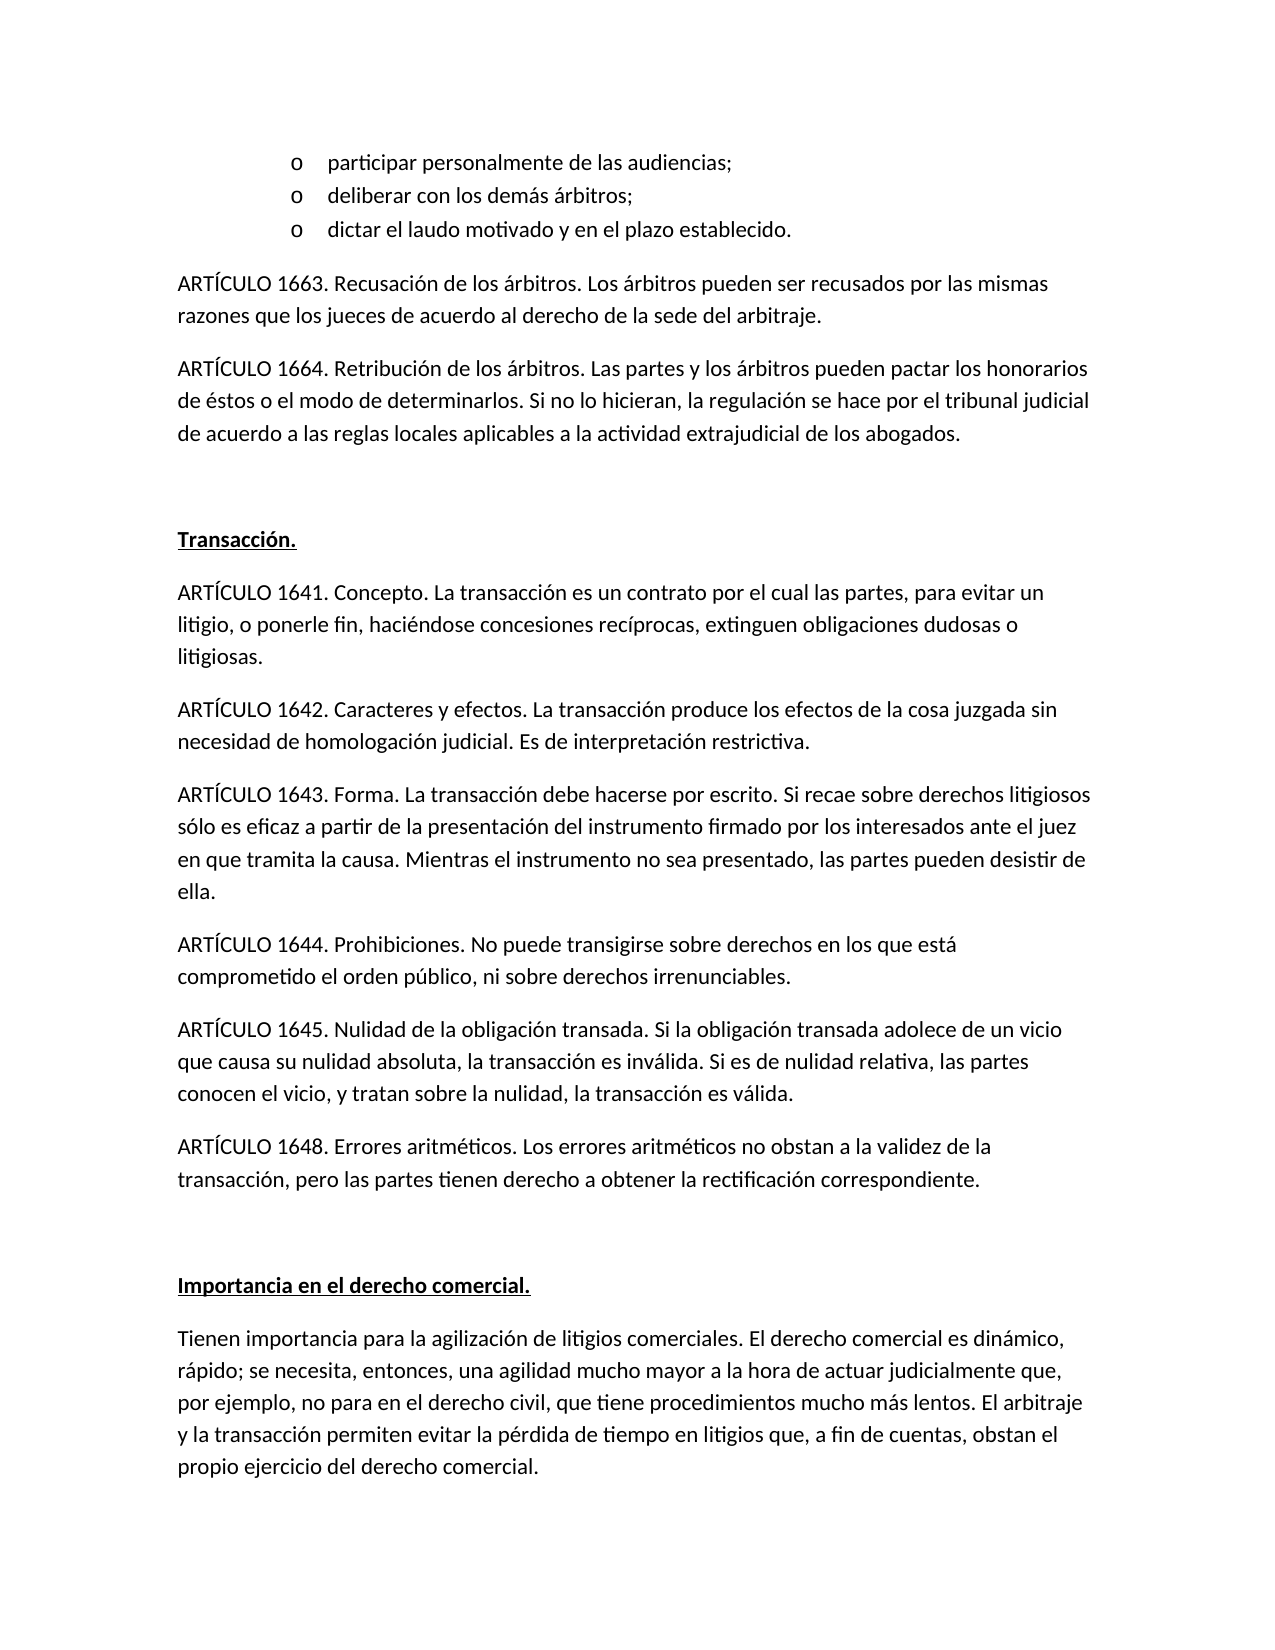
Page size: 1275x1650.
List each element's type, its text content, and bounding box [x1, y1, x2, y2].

text ARTÍCULO 1663. Recusación de los árbitros. Los árbitros pueden ser recusados por las mismas razones que los jueces de acuerdo al derecho de la sede del arbitraje. [177, 269, 1098, 329]
list deliberar con los demás árbitros; [290, 181, 1098, 210]
list participar personalmente de las audiencias; [290, 148, 1098, 177]
list dictar el laudo motivado y en el plazo establecido. [290, 215, 1098, 244]
text ARTÍCULO 1644. Prohibiciones. No puede transigirse sobre derechos en los que está comprometido el orden público, ni sobre derechos irrenunciables. [177, 930, 1098, 990]
text ARTÍCULO 1648. Errores aritméticos. Los errores aritméticos no obstan a la validez de la transacción, pero las partes tienen derecho a obtener la rectificación correspondiente. [177, 1132, 1098, 1193]
text Tienen importancia para la agilización de litigios comerciales. El derecho comercial es dinámico, rápido; se necesita, entonces, una agilidad mucho mayor a la hora de actuar judicialmente que, por ejemplo, no para en el derecho civil, que tiene procedimientos mucho más lentos. El arbitraje y la transacción permiten evitar la pérdida de tiempo en litigios que, a fin de cuentas, obstan el propio ejercicio del derecho comercial. [177, 1324, 1098, 1481]
text ARTÍCULO 1642. Caracteres y efectos. La transacción produce los efectos de la cosa juzgada sin necesidad de homologación judicial. Es de interpretación restrictiva. [177, 695, 1098, 755]
text ARTÍCULO 1643. Forma. La transacción debe hacerse por escrito. Si recae sobre derechos litigiosos sólo es eficaz a partir de la presentación del instrumento firmado por los interesados ante el juez en que tramita la causa. Mientras el instrumento no sea presentado, las partes pueden desistir de ella. [177, 780, 1098, 905]
text Transacción. [177, 525, 1098, 553]
text ARTÍCULO 1645. Nulidad de la obligación transada. Si la obligación transada adolece de un vicio que causa su nulidad absoluta, la transacción es inválida. Si es de nulidad relativa, las partes conocen el vicio, y tratan sobre la nulidad, la transacción es válida. [177, 1015, 1098, 1107]
text ARTÍCULO 1641. Concepto. La transacción es un contrato por el cual las partes, para evitar un litigio, o ponerle fin, haciéndose concesiones recíprocas, extinguen obligaciones dudosas o litigiosas. [177, 578, 1098, 670]
text ARTÍCULO 1664. Retribución de los árbitros. Las partes y los árbitros pueden pactar los honorarios de éstos o el modo de determinarlos. Si no lo hicieran, la regulación se hace por el tribunal judicial de acuerdo a las reglas locales aplicables a la actividad extrajudicial de los abogados. [177, 354, 1098, 447]
text Importancia en el derecho comercial. [177, 1271, 1098, 1299]
